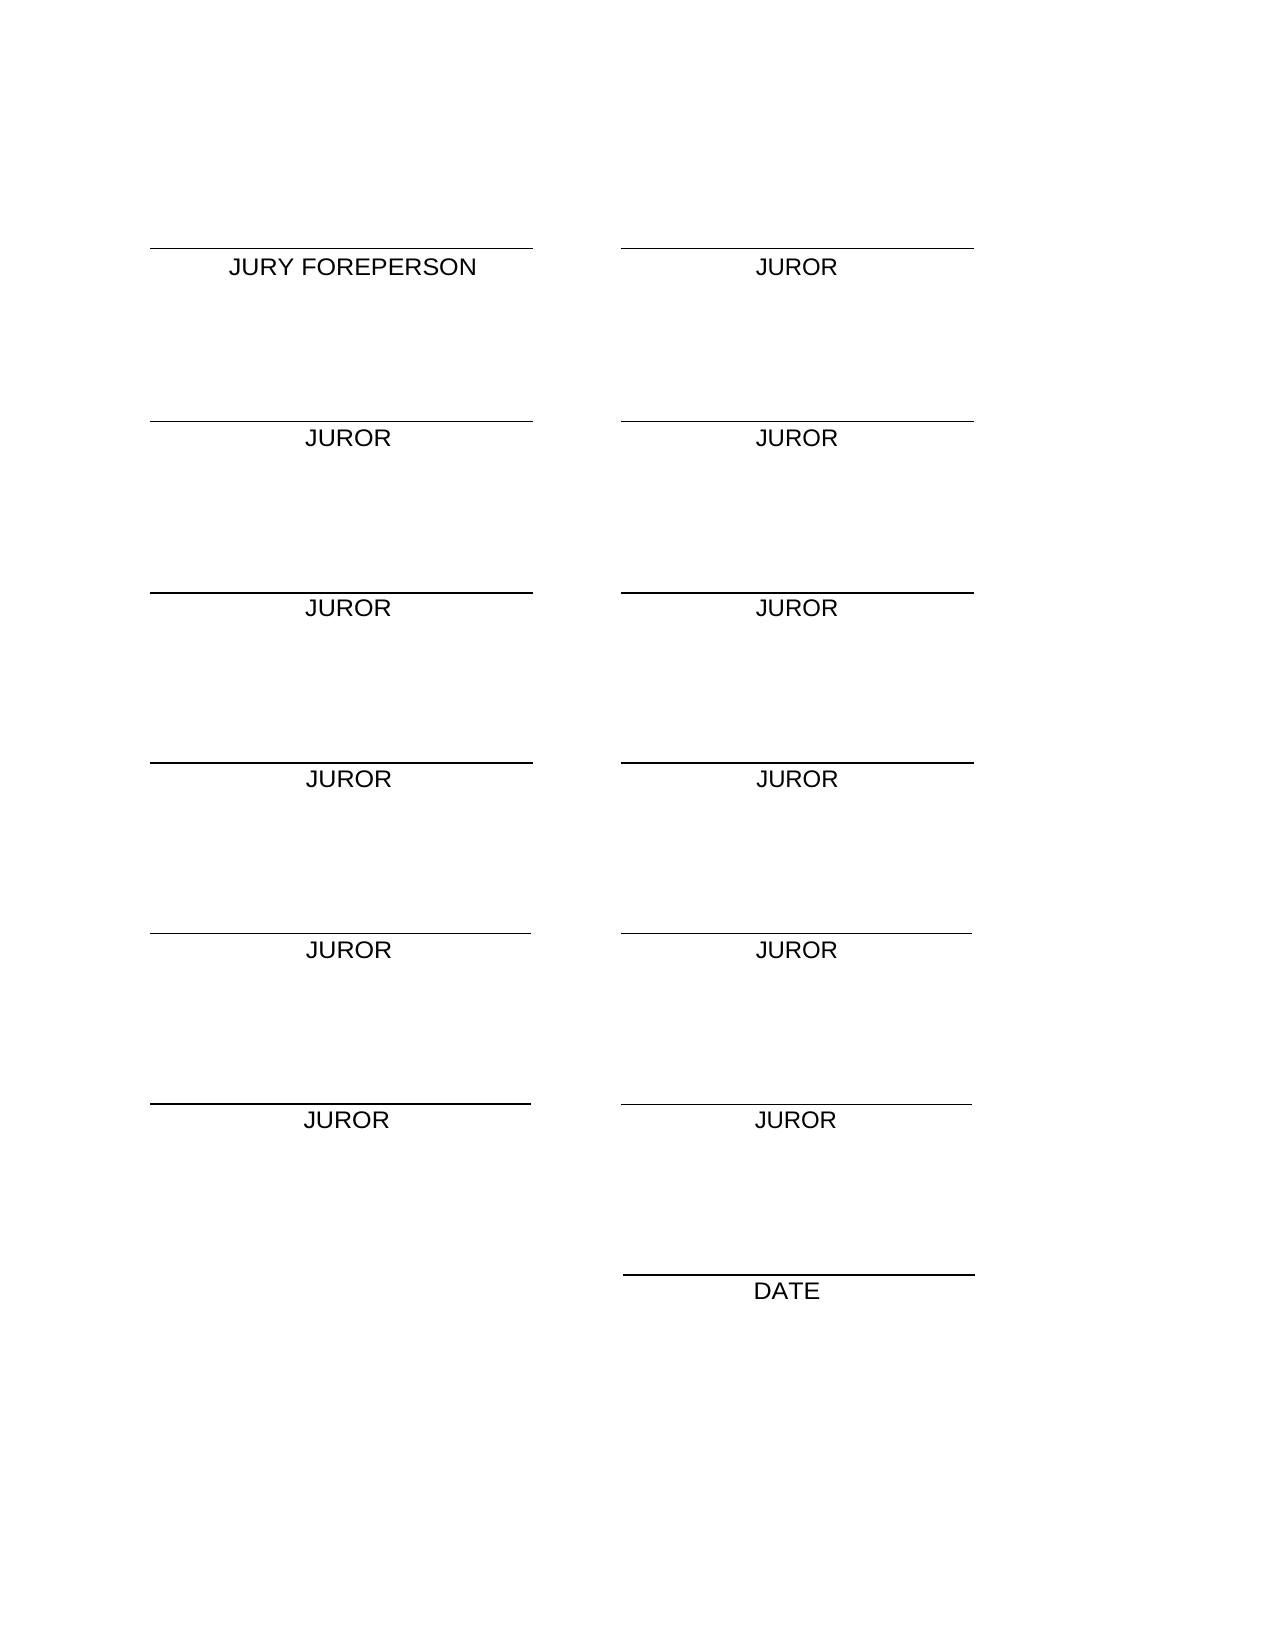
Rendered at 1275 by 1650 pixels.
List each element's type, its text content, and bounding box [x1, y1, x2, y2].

text JURY FOREPERSON JUROR [135, 252, 838, 280]
text JUROR JUROR [135, 417, 838, 451]
text JUROR JUROR [135, 588, 838, 622]
text DATE [753, 1270, 1135, 1305]
text JUROR JUROR [135, 1099, 837, 1133]
text JUROR JUROR [135, 929, 838, 964]
text JUROR JUROR [135, 758, 838, 792]
